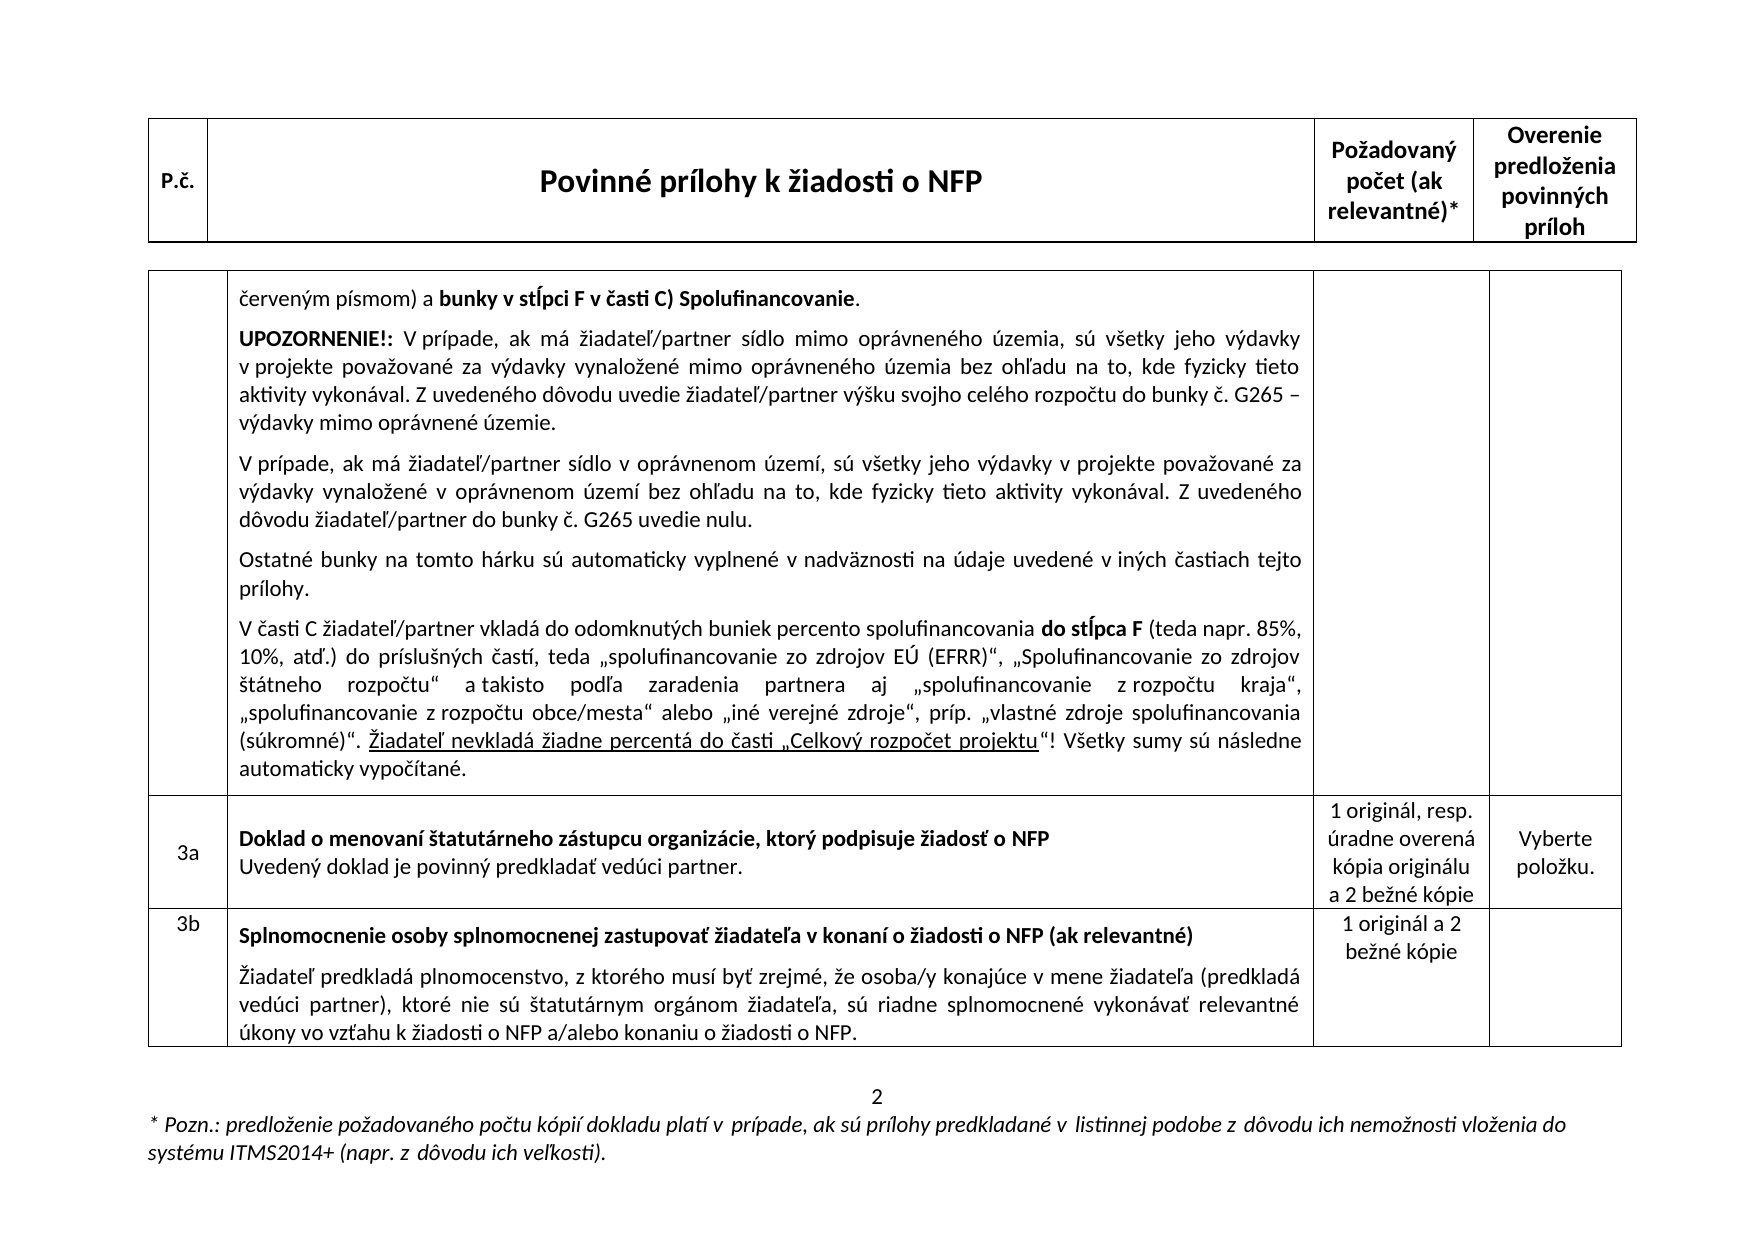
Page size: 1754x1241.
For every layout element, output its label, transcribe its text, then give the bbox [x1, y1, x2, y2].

table_cell 3b [149, 909, 227, 1046]
table_cell 2 [149, 271, 227, 795]
table_cell 3a [149, 796, 227, 908]
table_cell [1490, 271, 1621, 795]
table_cell 1 originál, resp. úradne overená kópia originálu a 2 bežné kópie [1314, 796, 1489, 908]
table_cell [228, 271, 1313, 795]
table_cell [1490, 909, 1621, 1046]
table_cell Doklad o menovaní štatutárneho zástupcu organizácie, ktorý podpisuje žiadosť o NFP Uvedený doklad je povinný predkladať vedúci partner. [228, 796, 1313, 908]
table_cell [1314, 909, 1489, 1046]
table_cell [228, 909, 1313, 1046]
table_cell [1314, 271, 1489, 795]
